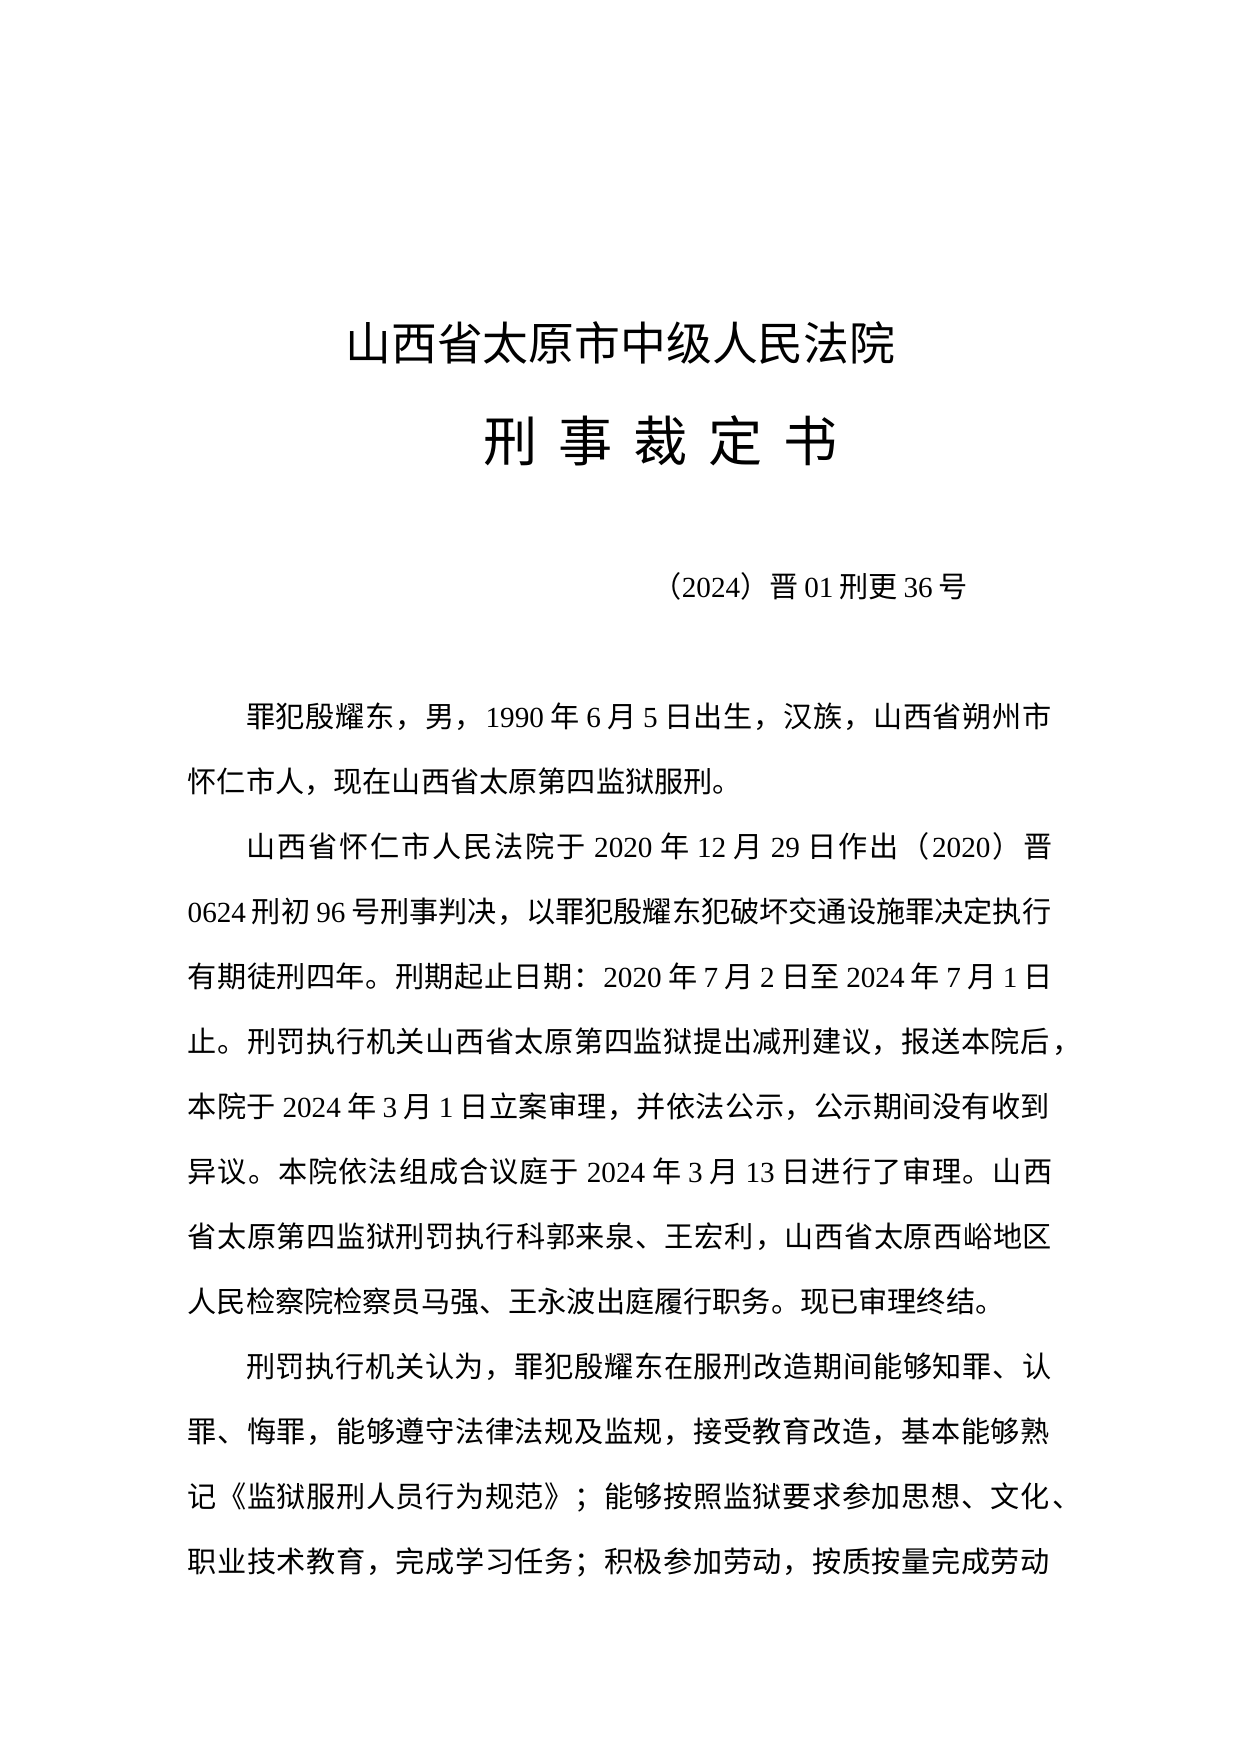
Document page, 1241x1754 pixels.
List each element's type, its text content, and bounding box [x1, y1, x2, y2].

text 山西省太原市中级人民法院 [187, 292, 1053, 389]
text （2024）晋01刑更36号 [187, 552, 967, 617]
text 刑事裁定书 [187, 389, 1134, 487]
text 罪犯殷耀东，男，1990年6月5日出生，汉族，山西省朔州市怀仁市人，现在山西省太原第四监狱服刑。 [187, 682, 1053, 812]
text 山西省怀仁市人民法院于2020年12月29日作出（2020）晋0624刑初96号刑事判决，以罪犯殷耀东犯破坏交通设施罪决定执行有期徒刑四年。刑期起止日期：2020年7月2日至2024年7月1日止。刑罚执行机关山西省太原第四监狱提出减刑建议，报送本院后，本院于2024年3月1日立案审理，并依法公示，公示期间没有收到异议。本院依法组成合议庭于2024年3月13日进行了审理。山西省太原第四监狱刑罚执行科郭来泉、王宏利，山西省太原西峪地区人民检察院检察员马强、王永波出庭履行职务。现已审理终结。 [187, 812, 1053, 1332]
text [187, 1332, 1053, 1592]
